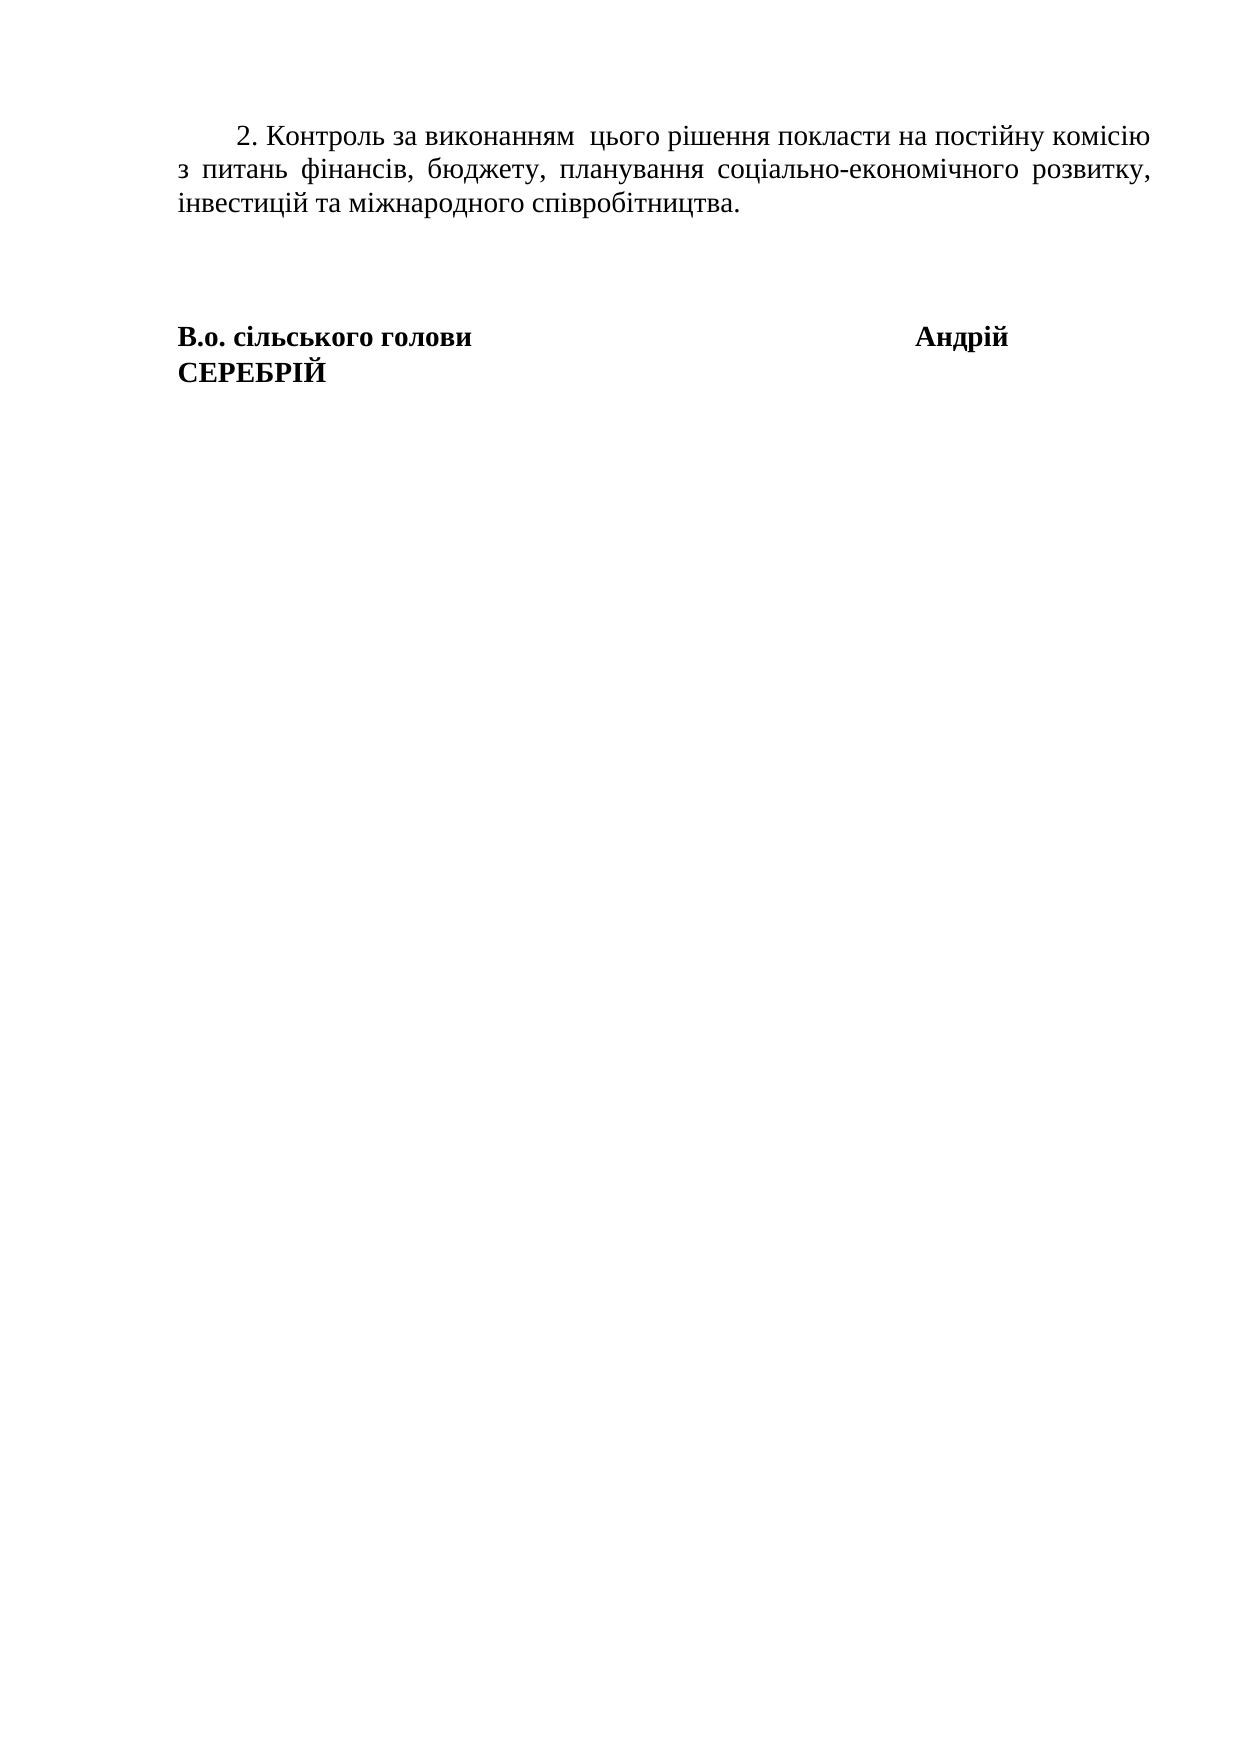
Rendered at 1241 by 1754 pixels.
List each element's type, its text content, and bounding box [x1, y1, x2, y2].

text В.о. сільського голови Андрій СЕРЕБРІЙ [177, 319, 1152, 389]
text 2. Контроль за виконанням цього рішення покласти на постійну комісію з питань фінансів, бюджету, планування соціально-економічного розвитку, інвестицій та міжнародного співробітництва. [177, 118, 1152, 219]
